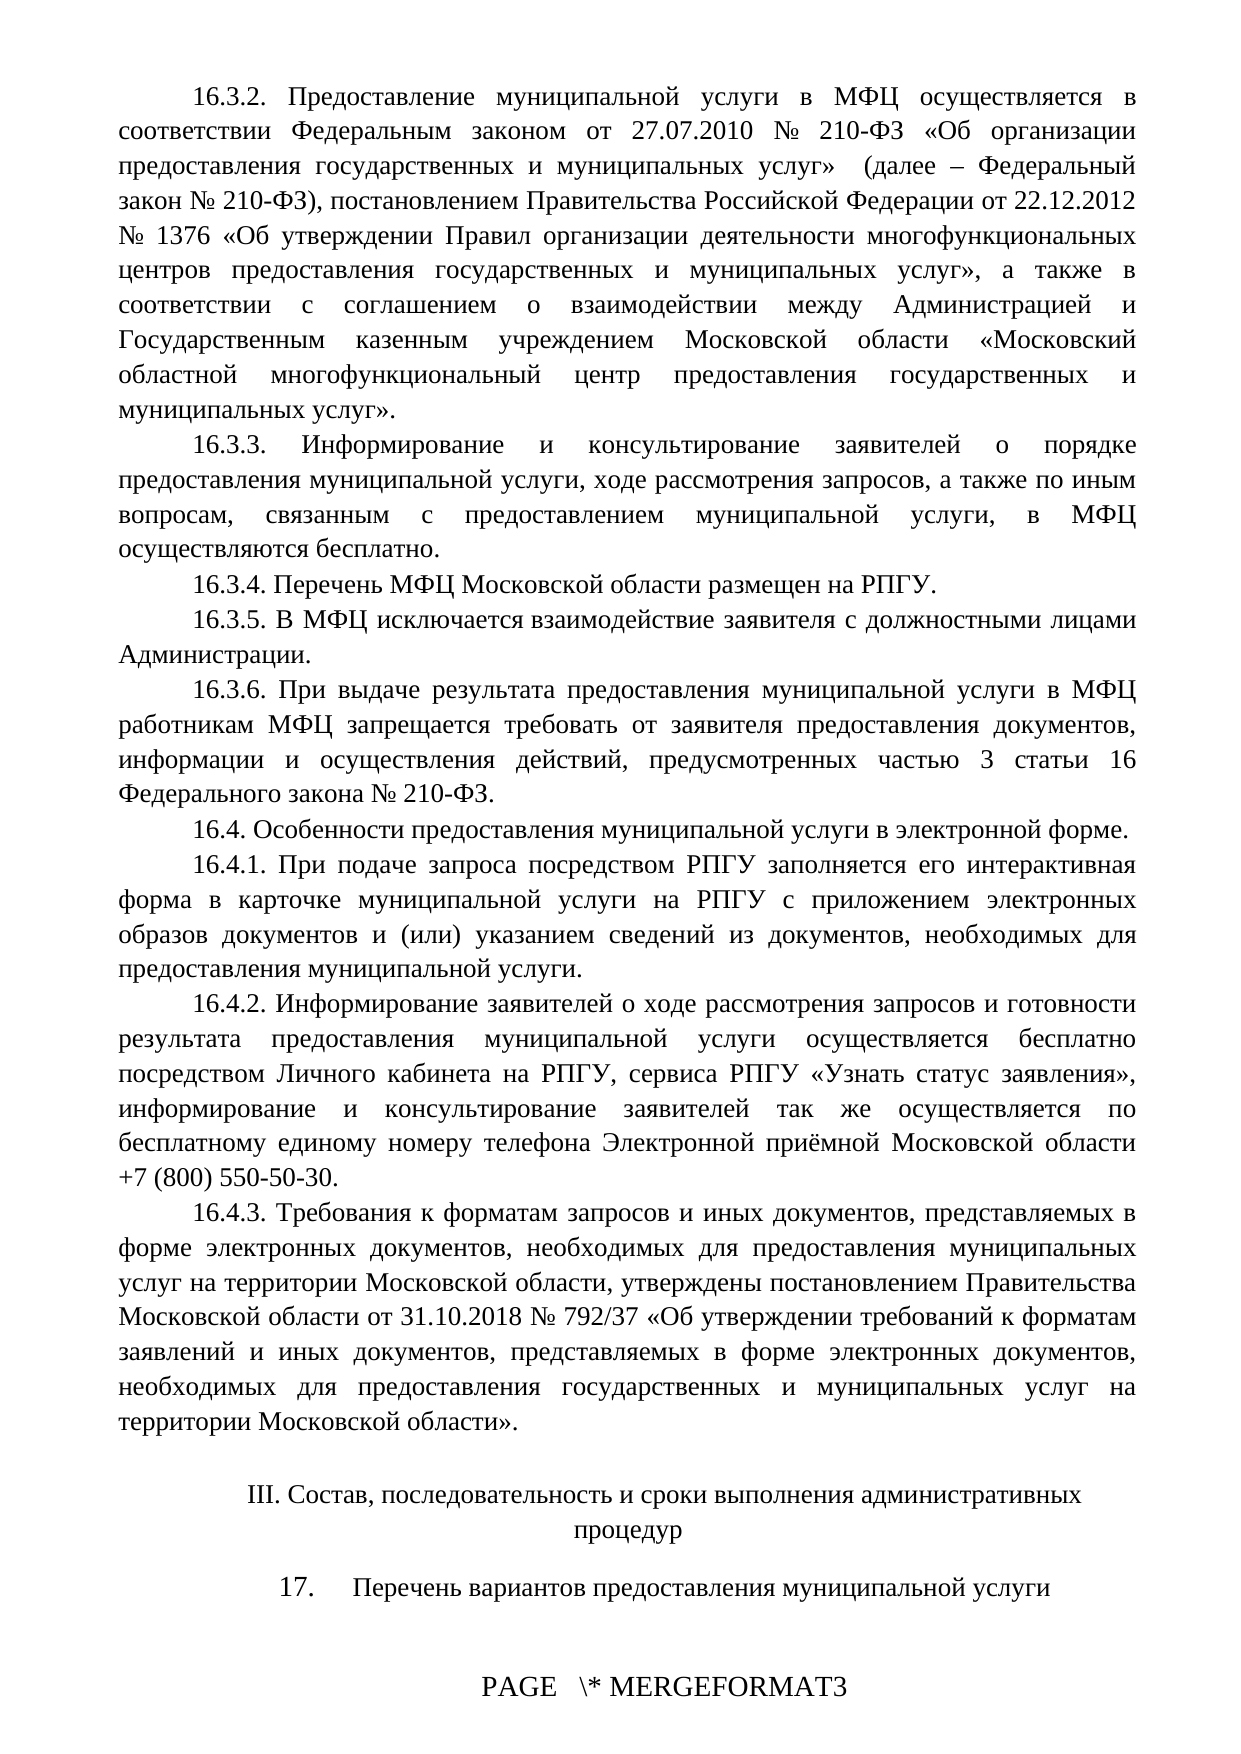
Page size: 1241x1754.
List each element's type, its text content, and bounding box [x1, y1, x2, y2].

list Перечень вариантов предоставления муниципальной услуги [118, 1569, 1138, 1603]
text 16.4. Особенности предоставления муниципальной услуги в электронной форме. [118, 813, 1138, 844]
text 16.3.4. Перечень МФЦ Московской области размещен на РПГУ. [118, 568, 1138, 599]
text 16.3.3. Информирование и консультирование заявителей о порядке предоставления муниципальной услуги, ходе рассмотрения запросов, а также по иным вопросам, связанным с предоставлением муниципальной услуги, в МФЦ осуществляются бесплатно. [118, 428, 1138, 564]
subtitle III. Состав, последовательность и сроки выполнения административных процедур [118, 1478, 1138, 1544]
text 16.3.2. Предоставление муниципальной услуги в МФЦ осуществляется в соответствии Федеральным законом от 27.07.2010 № 210-ФЗ «Об организации предоставления государственных и муниципальных услуг» (далее – Федеральный закон № 210-ФЗ), постановлением Правительства Российской Федерации от 22.12.2012 № 1376 «Об утверждении Правил организации деятельности многофункциональных центров предоставления государственных и муниципальных услуг», а также в соответствии с соглашением о взаимодействии между Администрацией и Государственным казенным учреждением Московской области «Московский областной многофункциональный центр предоставления государственных и муниципальных услуг». [118, 80, 1138, 424]
text 16.4.2. Информирование заявителей о ходе рассмотрения запросов и готовности результата предоставления муниципальной услуги осуществляется бесплатно посредством Личного кабинета на РПГУ, сервиса РПГУ «Узнать статус заявления», информирование и консультирование заявителей так же осуществляется по бесплатному единому номеру телефона Электронной приёмной Московской области +7 (800) 550-50-30. [118, 987, 1138, 1192]
text 16.3.6. При выдаче результата предоставления муниципальной услуги в МФЦ работникам МФЦ запрещается требовать от заявителя предоставления документов, информации и осуществления действий, предусмотренных частью 3 статьи 16 Федерального закона № 210-ФЗ. [118, 673, 1138, 809]
text 16.4.3. Требования к форматам запросов и иных документов, представляемых в форме электронных документов, необходимых для предоставления муниципальных услуг на территории Московской области, утверждены постановлением Правительства Московской области от 31.10.2018 № 792/37 «Об утверждении требований к форматам заявлений и иных документов, представляемых в форме электронных документов, необходимых для предоставления государственных и муниципальных услуг на территории Московской области». [118, 1196, 1138, 1436]
text 16.3.5. В МФЦ исключается взаимодействие заявителя с должностными лицами Администрации. [118, 603, 1138, 669]
text 16.4.1. При подаче запроса посредством РПГУ заполняется его интерактивная форма в карточке муниципальной услуги на РПГУ с приложением электронных образов документов и (или) указанием сведений из документов, необходимых для предоставления муниципальной услуги. [118, 848, 1138, 984]
